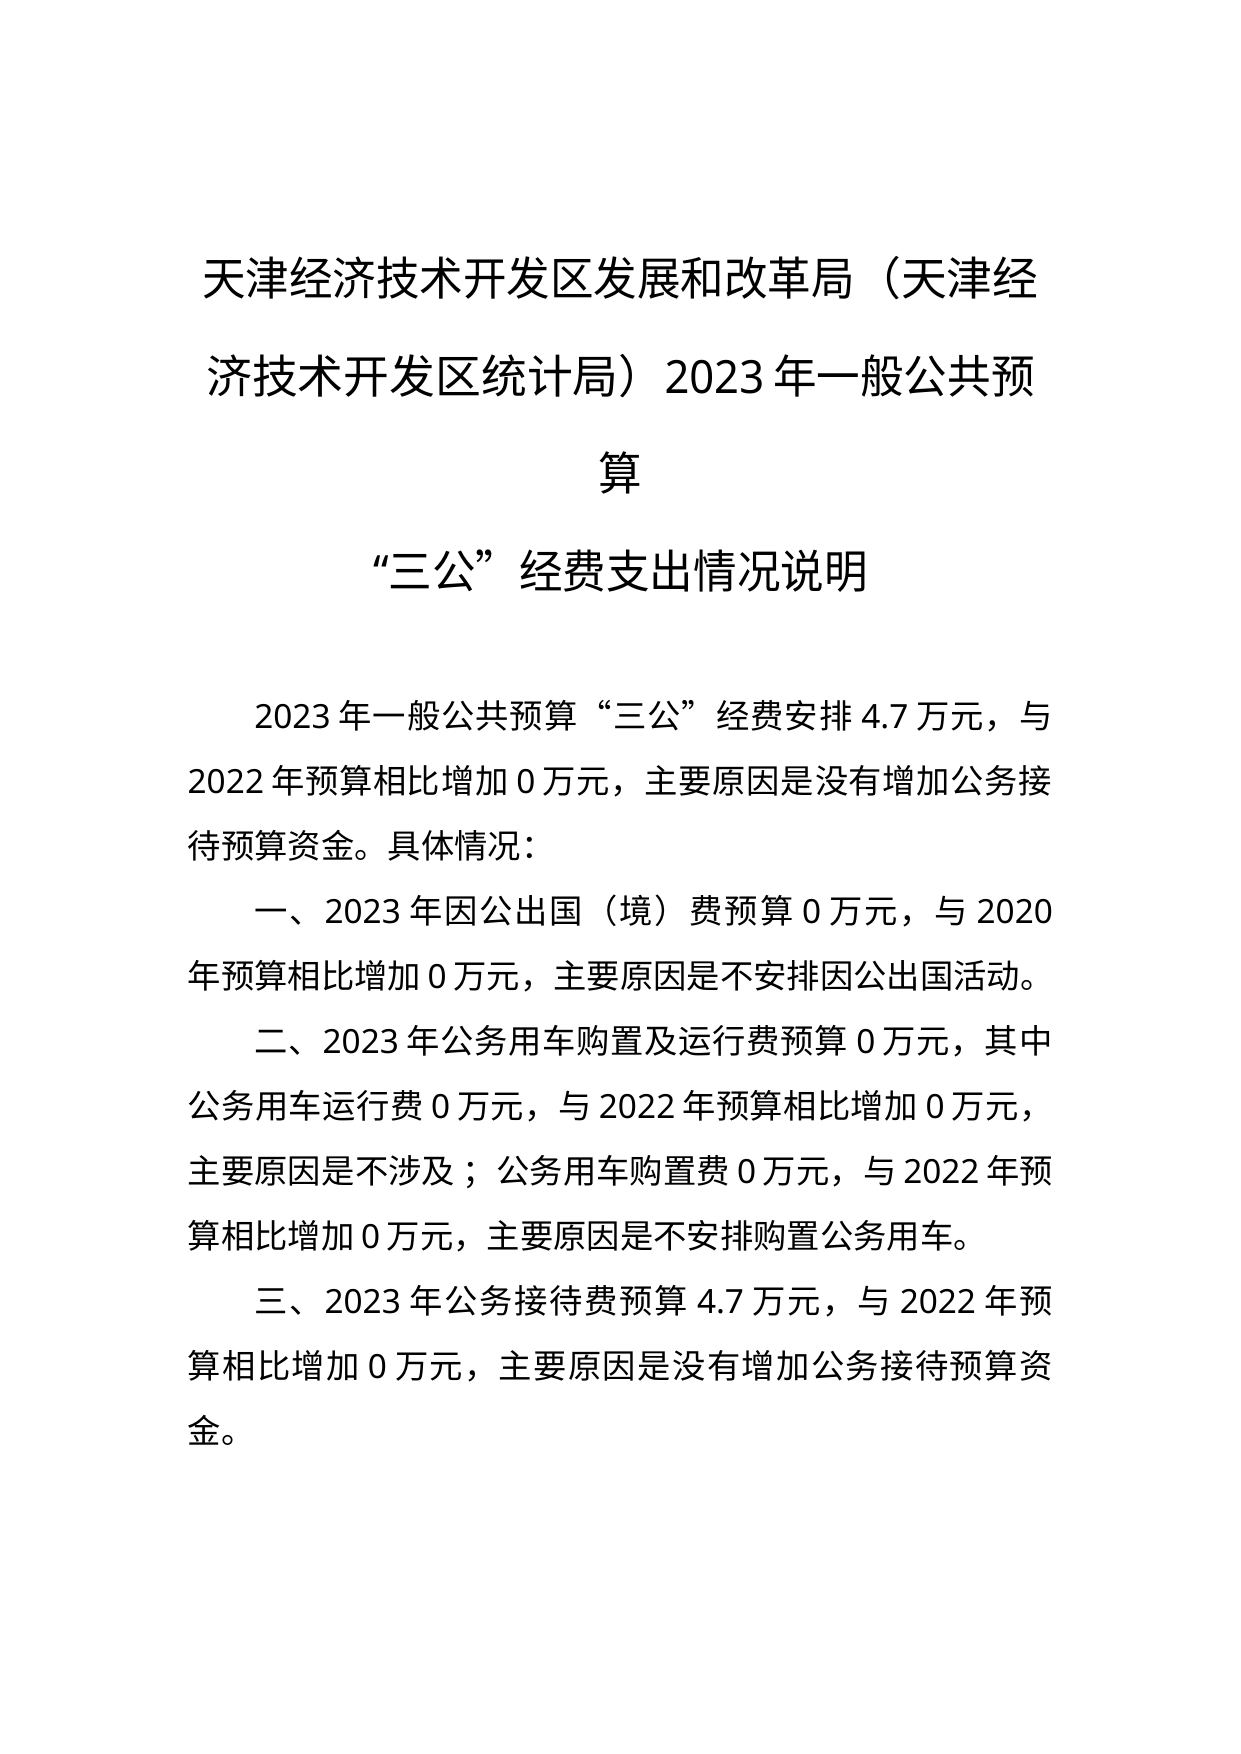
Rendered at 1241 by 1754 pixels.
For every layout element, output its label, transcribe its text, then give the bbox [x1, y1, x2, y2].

text “三公”经费支出情况说明 [187, 519, 1053, 617]
text 天津经济技术开发区发展和改革局（天津经济技术开发区统计局）2023年一般公共预算 [187, 227, 1053, 519]
text 三、2023年公务接待费预算4.7万元，与2022年预算相比增加0万元，主要原因是没有增加公务接待预算资金。 [187, 1267, 1053, 1462]
text 一、2023年因公出国（境）费预算0万元，与2020年预算相比增加0万元，主要原因是不安排因公出国活动。 [187, 877, 1053, 1007]
text 二、2023年公务用车购置及运行费预算0万元，其中公务用车运行费0万元，与2022年预算相比增加0万元，主要原因是不涉及 ；公务用车购置费0万元，与2022年预算相比增加0万元，主要原因是不安排购置公务用车。 [187, 1007, 1053, 1267]
text 2023年一般公共预算“三公”经费安排4.7万元，与2022年预算相比增加0万元，主要原因是没有增加公务接待预算资金。具体情况： [187, 682, 1053, 877]
